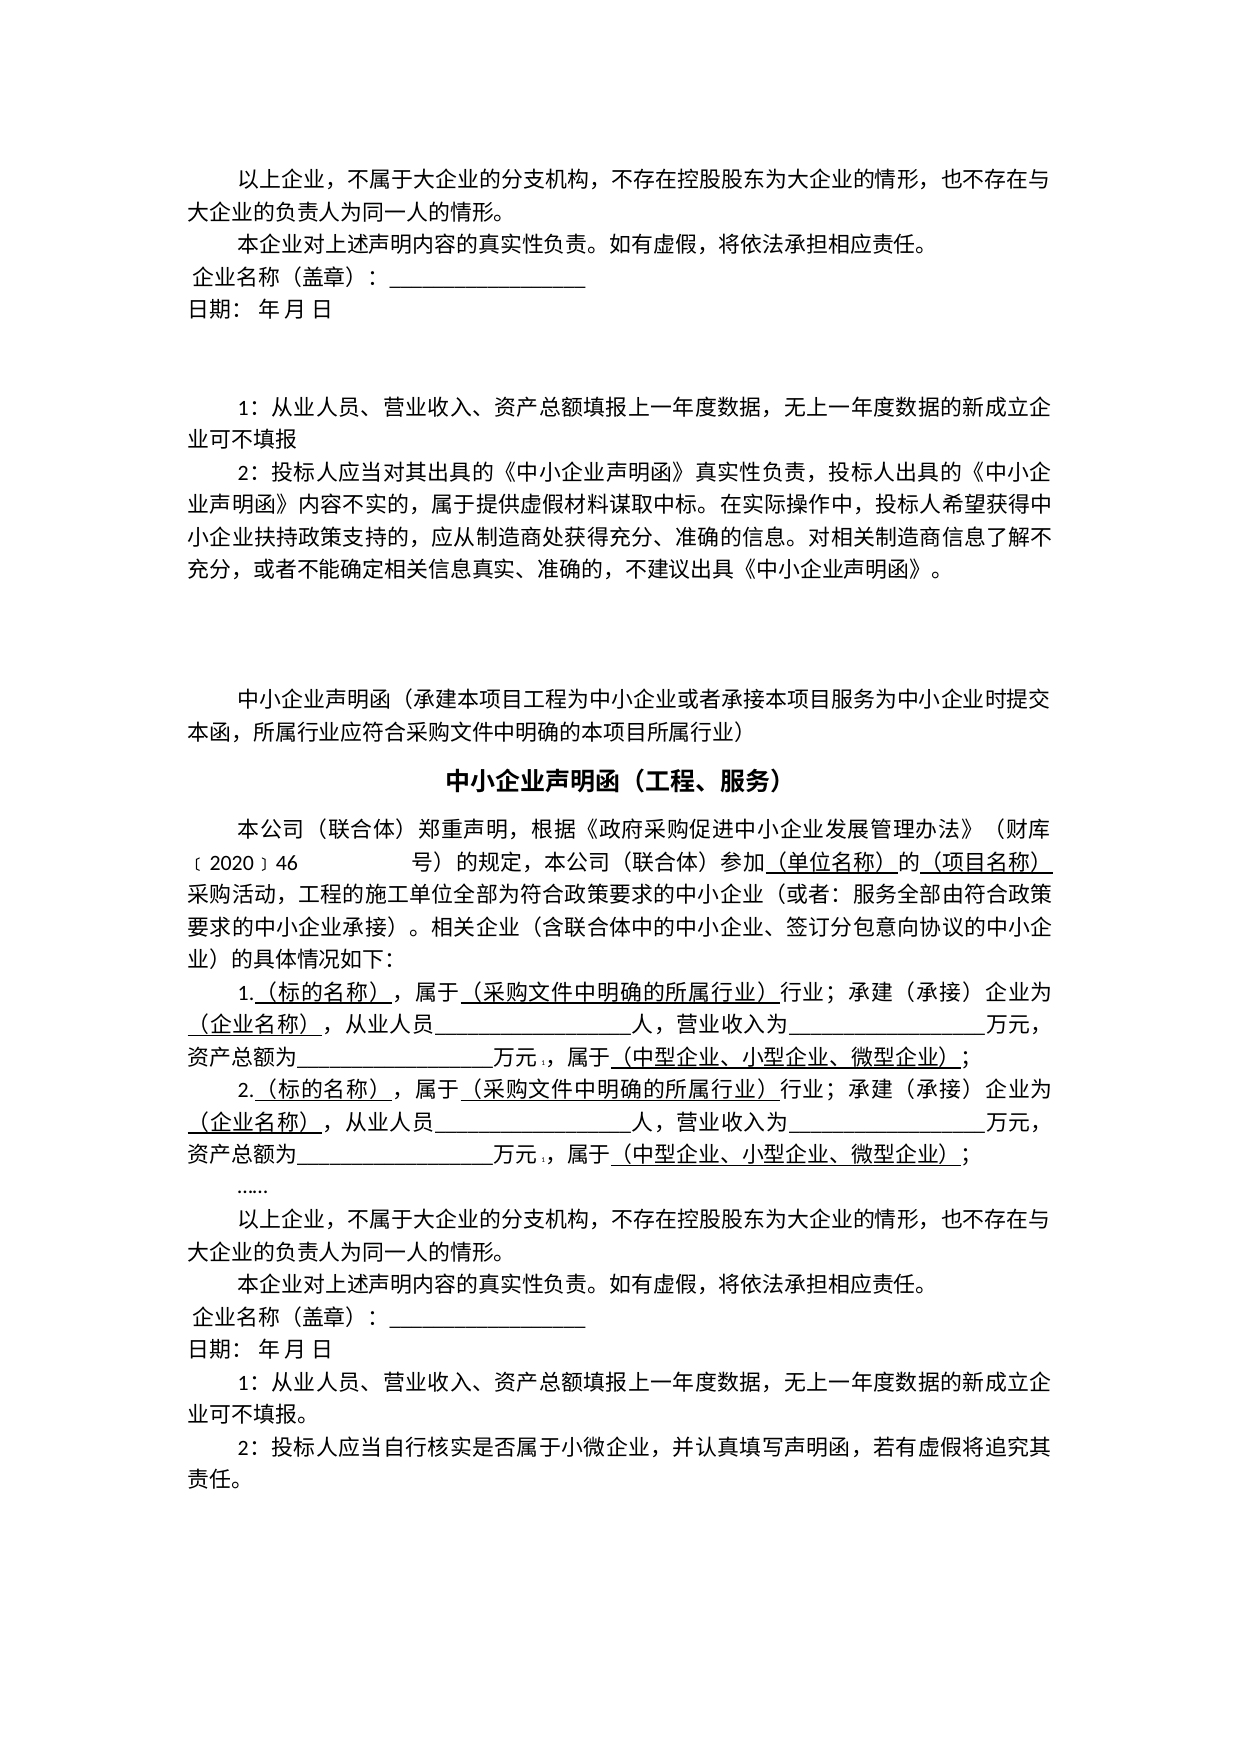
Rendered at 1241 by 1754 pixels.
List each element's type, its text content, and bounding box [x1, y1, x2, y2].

text 2：投标人应当对其出具的《中小企业声明函》真实性负责，投标人出具的《中小企业声明函》内容不实的，属于提供虚假材料谋取中标。在实际操作中，投标人希望获得中小企业扶持政策支持的，应从制造商处获得充分、准确的信息。对相关制造商信息了解不充分，或者不能确定相关信息真实、准确的，不建议出具《中小企业声明函》。 [187, 454, 1053, 584]
text 以上企业，不属于大企业的分支机构，不存在控股股东为大企业的情形，也不存在与大企业的负责人为同一人的情形。 [187, 162, 1053, 227]
text 1：从业人员、营业收入、资产总额填报上一年度数据，无上一年度数据的新成立企业可不填报。 [187, 1364, 1053, 1429]
text 企业名称（盖章）：__________________ [187, 1299, 1053, 1332]
text 本公司（联合体）郑重声明，根据《政府采购促进中小企业发展管理办法》（财库﹝2020﹞46 号）的规定，本公司（联合体）参加（单位名称）的（项目名称）采购活动，工程的施工单位全部为符合政策要求的中小企业（或者：服务全部由符合政策要求的中小企业承接）。相关企业（含联合体中的中小企业、签订分包意向协议的中小企业）的具体情况如下： [187, 812, 1053, 974]
text 1：从业人员、营业收入、资产总额填报上一年度数据，无上一年度数据的新成立企业可不填报 [187, 389, 1053, 454]
text 以上企业，不属于大企业的分支机构，不存在控股股东为大企业的情形，也不存在与大企业的负责人为同一人的情形。 [187, 1202, 1053, 1267]
text …… [187, 1169, 1053, 1202]
text 2：投标人应当自行核实是否属于小微企业，并认真填写声明函，若有虚假将追究其责任。 [187, 1429, 1053, 1494]
text 中小企业声明函（工程、服务） [187, 747, 1053, 812]
text 企业名称（盖章）：__________________ [187, 259, 1053, 292]
text 日期： 年 月 日 [187, 292, 1053, 324]
text 本企业对上述声明内容的真实性负责。如有虚假，将依法承担相应责任。 [187, 227, 1053, 259]
text 2.（标的名称），属于（采购文件中明确的所属行业）行业；承建（承接）企业为（企业名称），从业人员__________________人，营业收入为__________________万元，资产总额为__________________万元1，属于（中型企业、小型企业、微型企业）； [187, 1072, 1053, 1169]
text 日期： 年 月 日 [187, 1332, 1053, 1364]
text 中小企业声明函（承建本项目工程为中小企业或者承接本项目服务为中小企业时提交本函，所属行业应符合采购文件中明确的本项目所属行业） [187, 682, 1053, 747]
text 本企业对上述声明内容的真实性负责。如有虚假，将依法承担相应责任。 [187, 1267, 1053, 1299]
text 1.（标的名称），属于（采购文件中明确的所属行业）行业；承建（承接）企业为（企业名称），从业人员__________________人，营业收入为__________________万元，资产总额为__________________万元1，属于（中型企业、小型企业、微型企业）； [187, 974, 1053, 1072]
